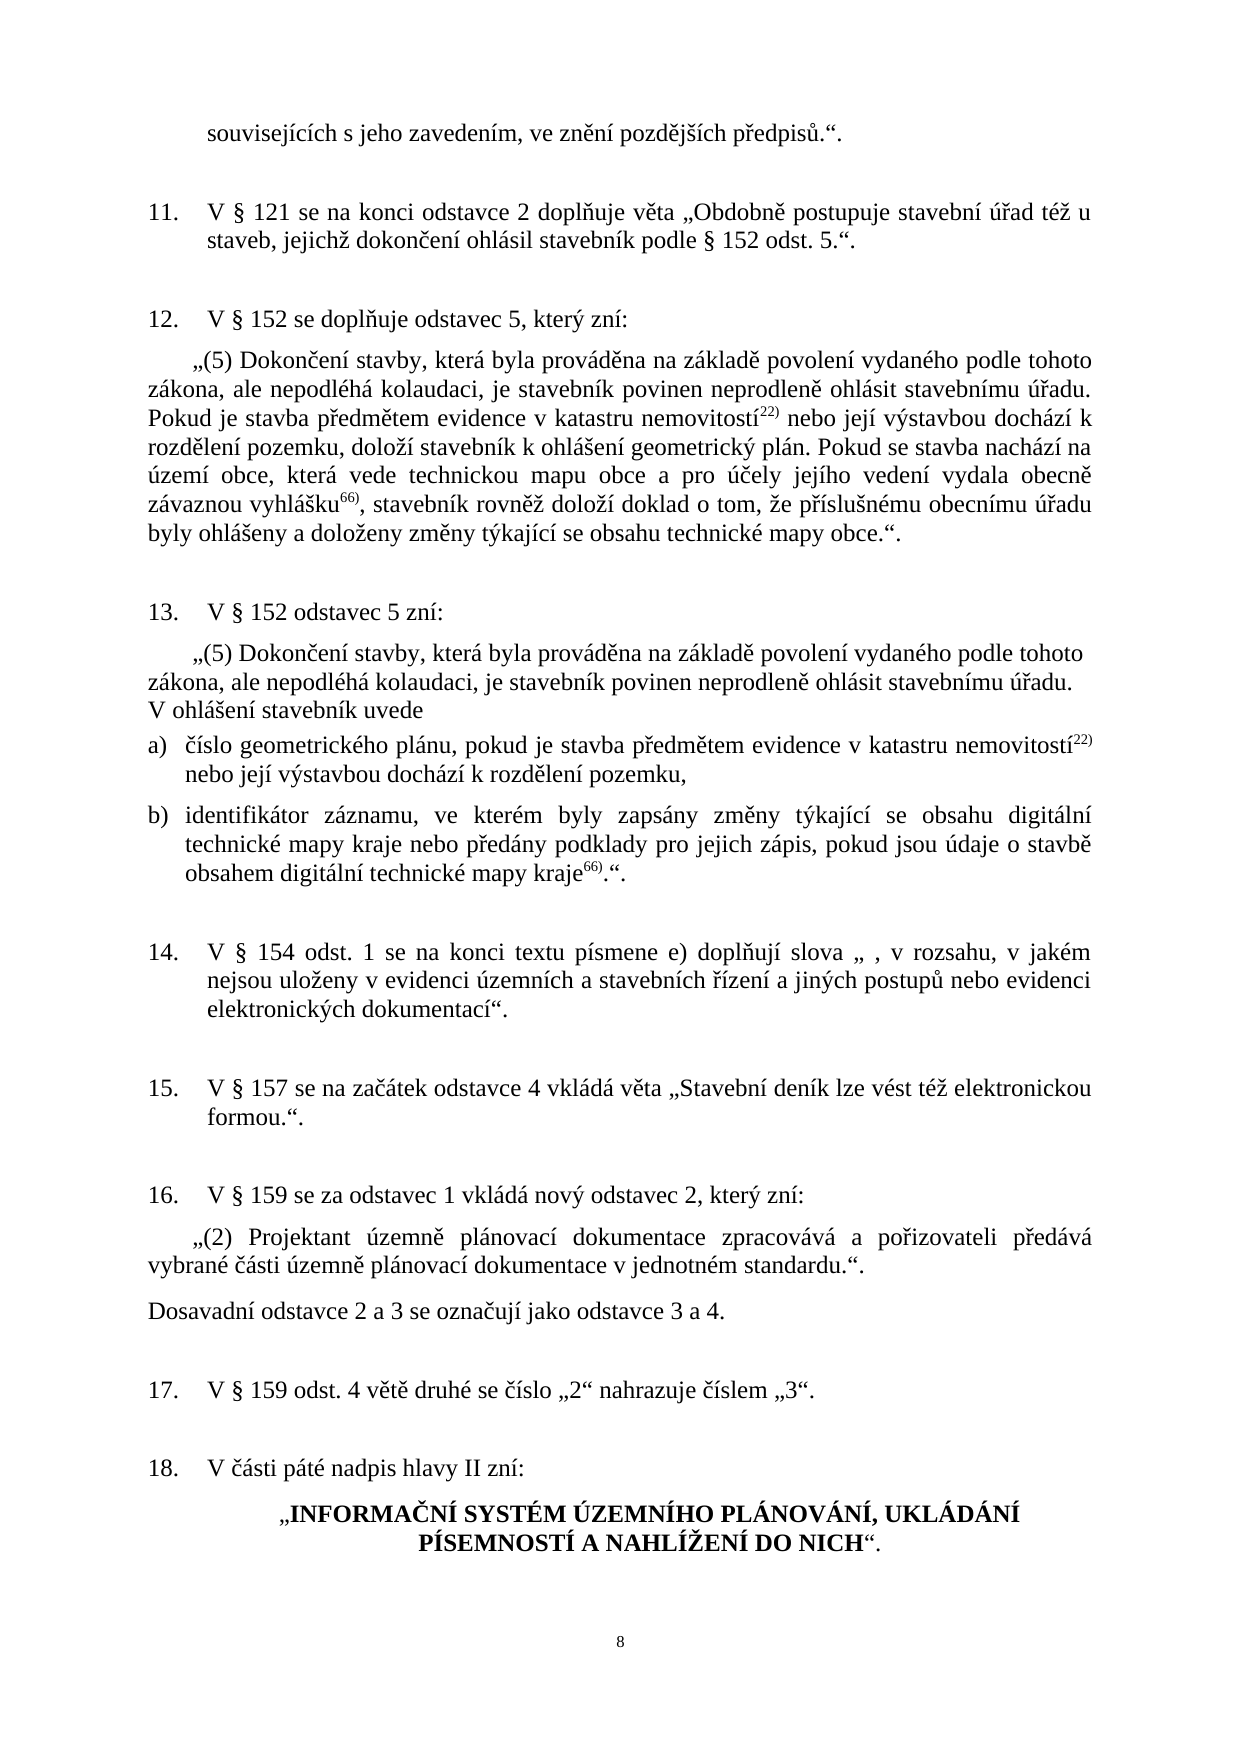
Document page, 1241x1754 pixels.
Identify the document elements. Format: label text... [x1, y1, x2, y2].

text „(2) Projektant územně plánovací dokumentace zpracovává a pořizovateli předává vybrané části územně plánovací dokumentace v jednotném standardu.“. [148, 1222, 1092, 1279]
list „INFORMAČNÍ SYSTÉM ÚZEMNÍHO PLÁNOVÁNÍ, UKLÁDÁNÍ PÍSEMNOSTÍ A NAHLÍŽENÍ DO NICH“. [207, 1499, 1092, 1556]
text V § 152 odstavec 5 zní: [148, 597, 1092, 626]
list identifikátor záznamu, ve kterém byly zapsány změny týkající se obsahu digitální technické mapy kraje nebo předány podklady pro jejich zápis, pokud jsou údaje o stavbě obsahem digitální technické mapy kraje66).“. [148, 801, 1092, 887]
text V § 159 se za odstavec 1 vkládá nový odstavec 2, který zní: [148, 1181, 1092, 1209]
text V § 152 se doplňuje odstavec 5, který zní: [148, 304, 1092, 333]
list „(5) Dokončení stavby, která byla prováděna na základě povolení vydaného podle tohoto zákona, ale nepodléhá kolaudaci, je stavebník povinen neprodleně ohlásit stavebnímu úřadu. Pokud je stavba předmětem evidence v katastru nemovitostí22) nebo její výstavbou dochází k rozdělení pozemku, doloží stavebník k ohlášení geometrický plán. Pokud se stavba nachází na území obce, která vede technickou mapu obce a pro účely jejího vedení vydala obecně závaznou vyhlášku66), stavebník rovněž doloží doklad o tom, že příslušnému obecnímu úřadu byly ohlášeny a doloženy změny týkající se obsahu technické mapy obce.“. [148, 346, 1092, 547]
text „(5) Dokončení stavby, která byla prováděna na základě povolení vydaného podle tohoto zákona, ale nepodléhá kolaudaci, je stavebník povinen neprodleně ohlásit stavebnímu úřadu. V ohlášení stavebník uvede [148, 638, 1092, 724]
text V § 121 se na konci odstavce 2 doplňuje věta „Obdobně postupuje stavební úřad též u staveb, jejichž dokončení ohlásil stavebník podle § 152 odst. 5.“. [148, 197, 1092, 254]
text V § 154 odst. 1 se na konci textu písmene e) doplňují slova „ , v rozsahu, v jakém nejsou uloženy v evidenci územních a stavebních řízení a jiných postupů nebo evidenci elektronických dokumentací“. [148, 937, 1092, 1023]
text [148, 118, 1092, 147]
text Dosavadní odstavce 2 a 3 se označují jako odstavce 3 a 4. [148, 1296, 1092, 1325]
text V § 157 se na začátek odstavce 4 vkládá věta „Stavební deník lze vést též elektronickou formou.“. [148, 1073, 1092, 1131]
list číslo geometrického plánu, pokud je stavba předmětem evidence v katastru nemovitostí22) nebo její výstavbou dochází k rozdělení pozemku, [148, 731, 1092, 788]
text V § 159 odst. 4 větě druhé se číslo „2“ nahrazuje číslem „3“. [148, 1375, 1092, 1403]
text V části páté nadpis hlavy II zní: [148, 1453, 1092, 1482]
